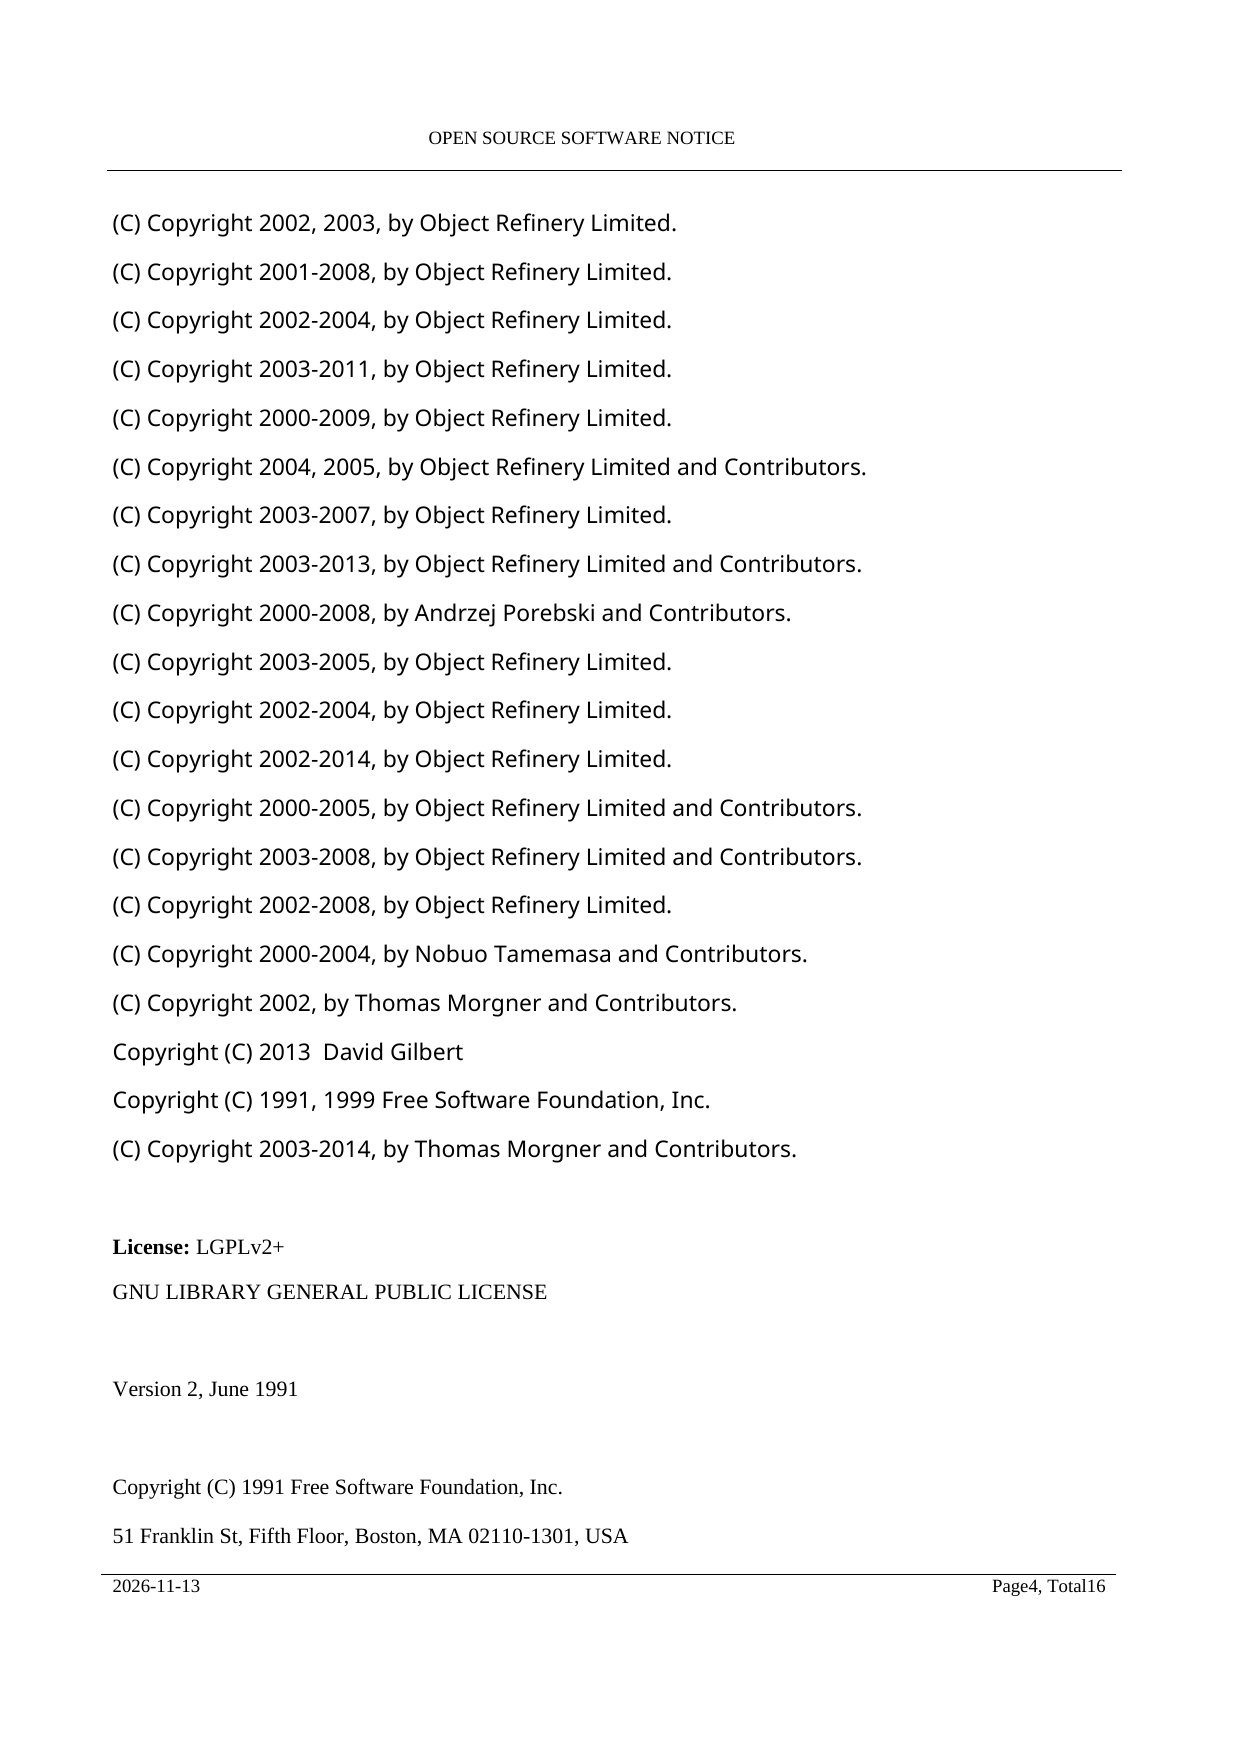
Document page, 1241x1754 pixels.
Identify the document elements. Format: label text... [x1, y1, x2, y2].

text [112, 206, 1128, 1214]
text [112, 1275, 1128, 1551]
text License: LGPLv2+ [112, 1230, 1128, 1263]
